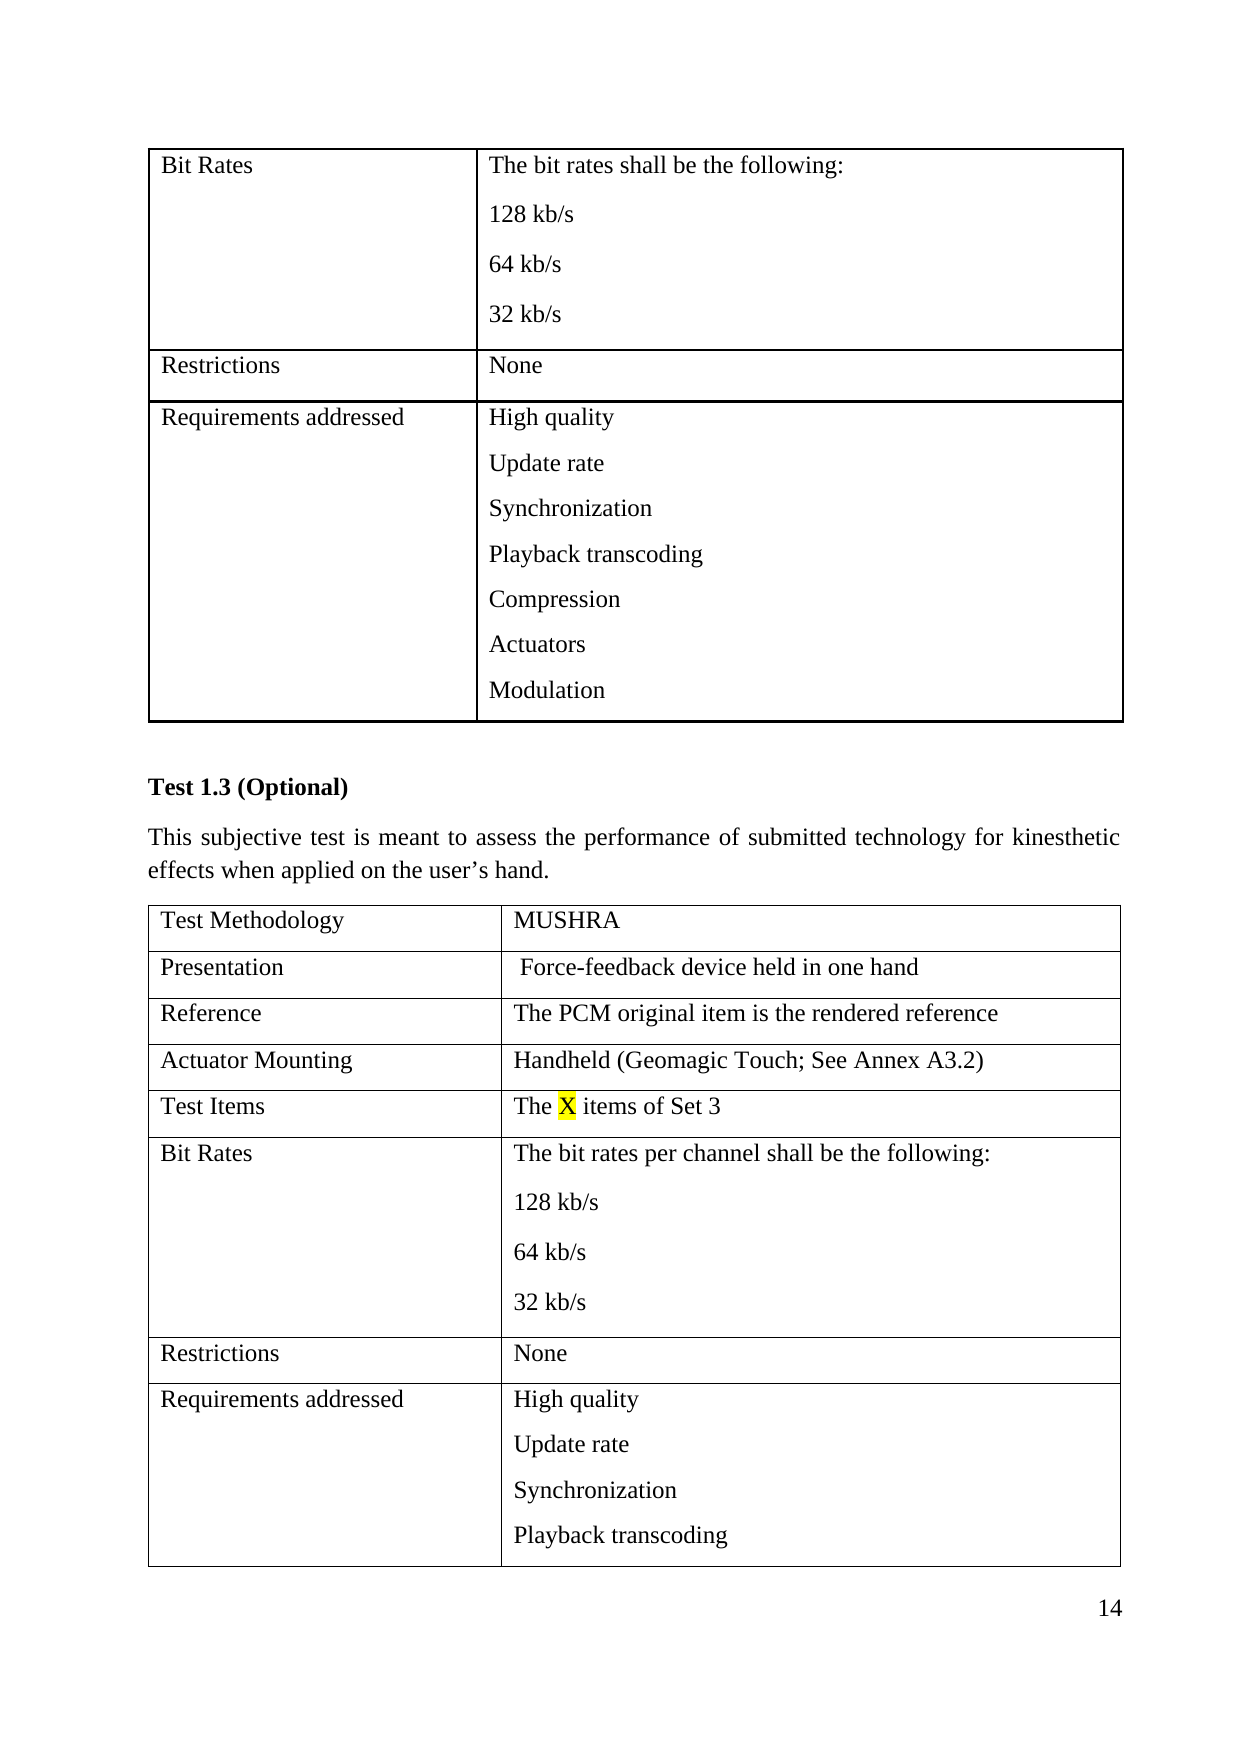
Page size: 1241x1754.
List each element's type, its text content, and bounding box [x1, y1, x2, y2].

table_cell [502, 1384, 1120, 1566]
table_cell Actuator Mounting [149, 1045, 501, 1090]
table_header Test Methodology [149, 906, 501, 951]
table_cell Presentation [149, 952, 501, 997]
table_cell Bit Rates [150, 150, 476, 348]
table_cell None [478, 351, 1122, 400]
table_header MUSHRA [502, 906, 1120, 951]
table_cell Force-feedback device held in one hand [502, 952, 1120, 997]
table_cell High quality Update rate Synchronization Playback transcoding Compression Actuators Modulation [478, 403, 1122, 720]
table_cell Test Items [149, 1091, 501, 1137]
table_cell Bit Rates [149, 1138, 501, 1337]
table_cell Reference [149, 999, 501, 1044]
table_cell The bit rates per channel shall be the following: 128 kb/s 64 kb/s 32 kb/s [502, 1138, 1120, 1337]
text Test 1.3 (Optional) [148, 772, 1122, 801]
table_cell Restrictions [150, 351, 476, 400]
table_cell None [502, 1338, 1120, 1383]
table_cell The X items of Set 3 [502, 1091, 1120, 1137]
table_cell The bit rates shall be the following: 128 kb/s 64 kb/s 32 kb/s [478, 150, 1122, 348]
table_cell Restrictions [149, 1338, 501, 1383]
table_cell Requirements addressed [150, 403, 476, 720]
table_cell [149, 1384, 501, 1566]
table_cell Handheld (Geomagic Touch; See Annex A3.2) [502, 1045, 1120, 1090]
text This subjective test is meant to assess the performance of submitted technology for kinesthetic effects when applied on the user’s hand. [148, 822, 1122, 883]
table_cell The PCM original item is the rendered reference [502, 999, 1120, 1044]
